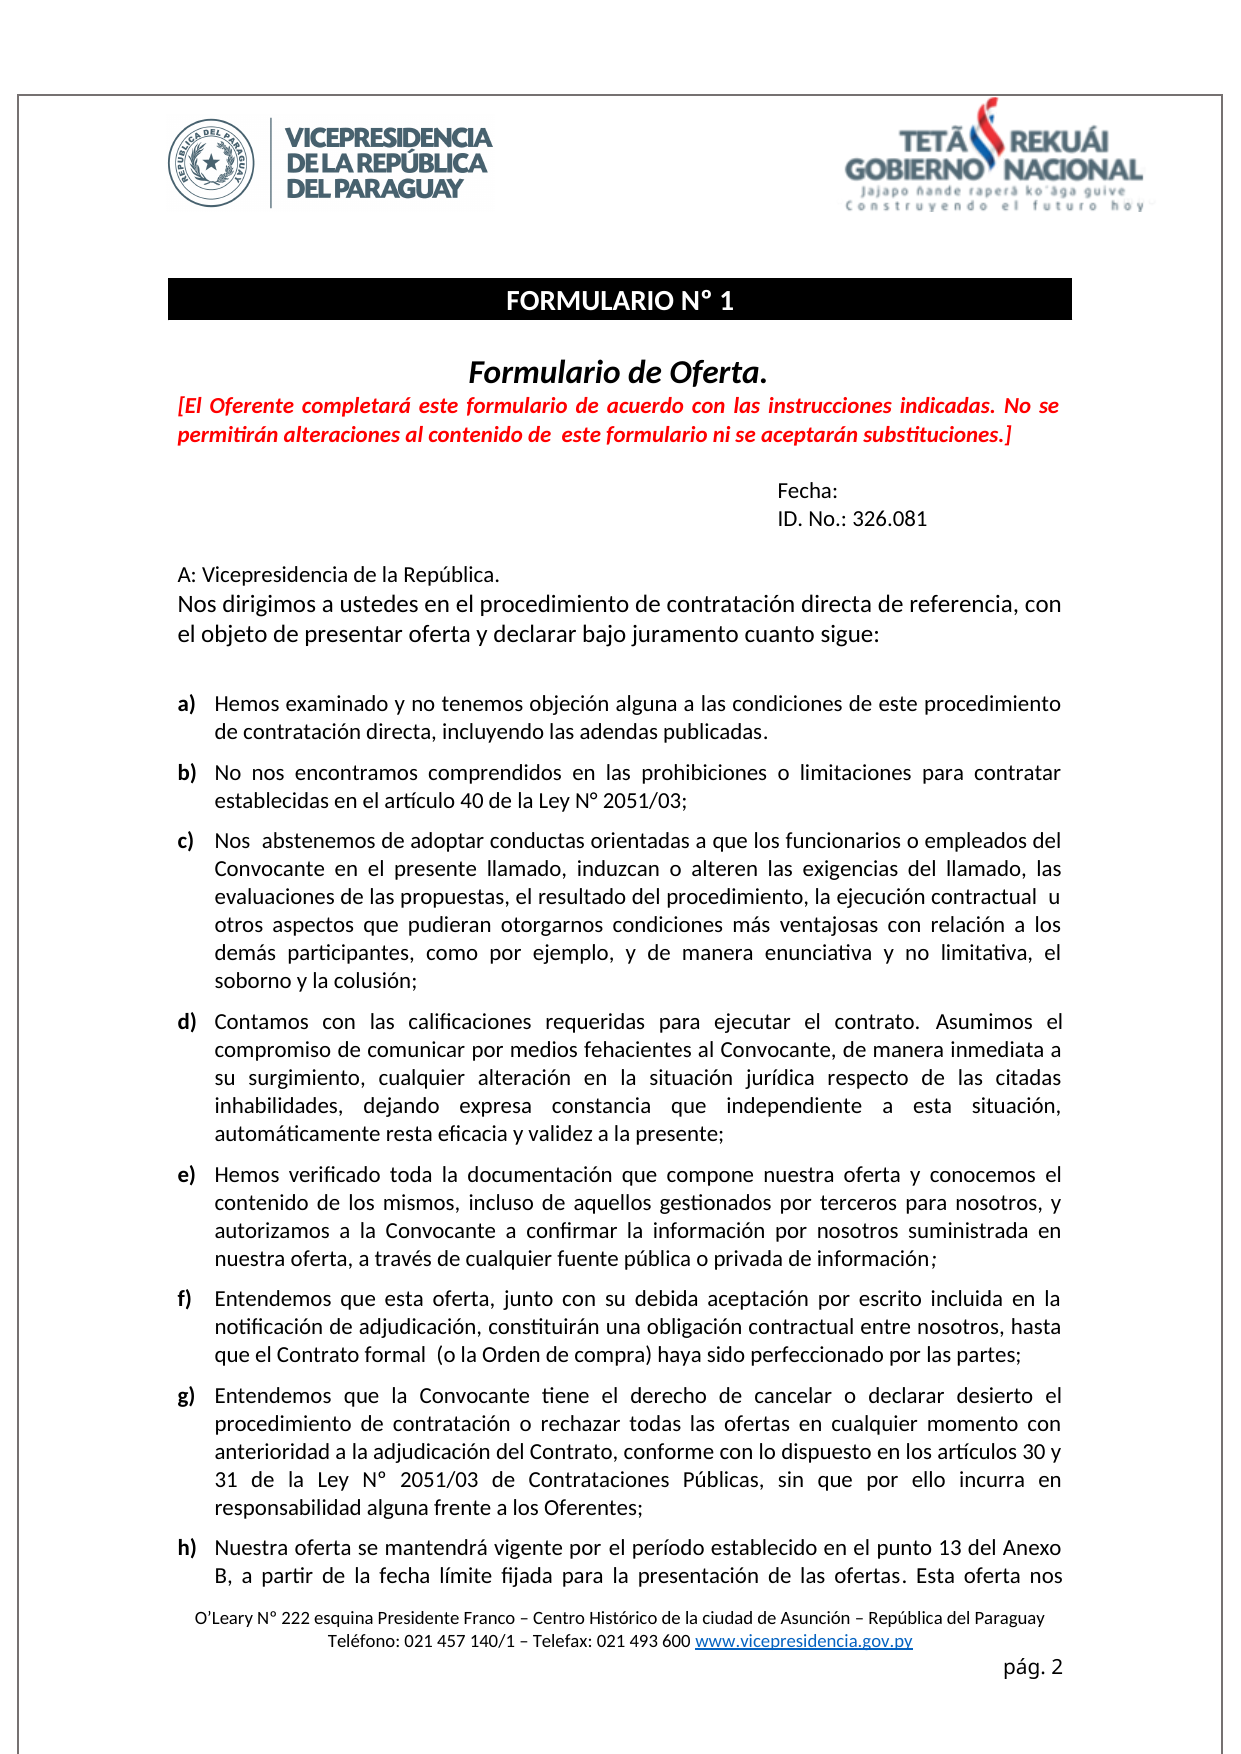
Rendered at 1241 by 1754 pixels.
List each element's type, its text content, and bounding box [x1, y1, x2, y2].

list Nos abstenemos de adoptar conductas orientadas a que los funcionarios o empleados del Convocante en el presente llamado, induzcan o alteren las exigencias del llamado, las evaluaciones de las propuestas, el resultado del procedimiento, la ejecución contractual u otros aspectos que pudieran otorgarnos condiciones más ventajosas con relación a los demás participantes, como por ejemplo, y de manera enunciativa y no limitativa, el soborno y la colusión; [177, 826, 1063, 994]
list No nos encontramos comprendidos en las prohibiciones o limitaciones para contratar establecidas en el artículo 40 de la Ley N° 2051/03; [177, 758, 1063, 814]
picture [820, 97, 1161, 212]
picture [165, 114, 495, 212]
text Fecha: [777, 476, 1063, 504]
text Formulario de Oferta. [177, 351, 1063, 392]
list Contamos con las calificaciones requeridas para ejecutar el contrato. Asumimos el compromiso de comunicar por medios fehacientes al Convocante, de manera inmediata a su surgimiento, cualquier alteración en la situación jurídica respecto de las citadas inhabilidades, dejando expresa constancia que independiente a esta situación, automáticamente resta eficacia y validez a la presente; [177, 1007, 1063, 1147]
list Entendemos que la Convocante tiene el derecho de cancelar o declarar desierto el procedimiento de contratación o rechazar todas las ofertas en cualquier momento con anterioridad a la adjudicación del Contrato, conforme con lo dispuesto en los artículos 30 y 31 de la Ley Nº 2051/03 de Contrataciones Públicas, sin que por ello incurra en responsabilidad alguna frente a los Oferentes; [177, 1381, 1063, 1521]
text FORMULARIO Nº 1 [169, 280, 1071, 319]
list Hemos verificado toda la documentación que compone nuestra oferta y conocemos el contenido de los mismos, incluso de aquellos gestionados por terceros para nosotros, y autorizamos a la Convocante a confirmar la información por nosotros suministrada en nuestra oferta, a través de cualquier fuente pública o privada de información; [177, 1160, 1063, 1272]
text [El Oferente completará este formulario de acuerdo con las instrucciones indicadas. No se permitirán alteraciones al contenido de este formulario ni se aceptarán substituciones.] [177, 392, 1063, 448]
list Nos dirigimos a ustedes en el procedimiento de contratación directa de referencia, con el objeto de presentar oferta y declarar bajo juramento cuanto sigue: [177, 588, 1063, 649]
text A: Vicepresidencia de la República. [177, 560, 1063, 588]
text ID. No.: 326.081 [777, 504, 1063, 532]
list Entendemos que esta oferta, junto con su debida aceptación por escrito incluida en la notificación de adjudicación, constituirán una obligación contractual entre nosotros, hasta que el Contrato formal (o la Orden de compra) haya sido perfeccionado por las partes; [177, 1284, 1063, 1368]
list Hemos examinado y no tenemos objeción alguna a las condiciones de este procedimiento de contratación directa, incluyendo las adendas publicadas. [177, 689, 1063, 745]
